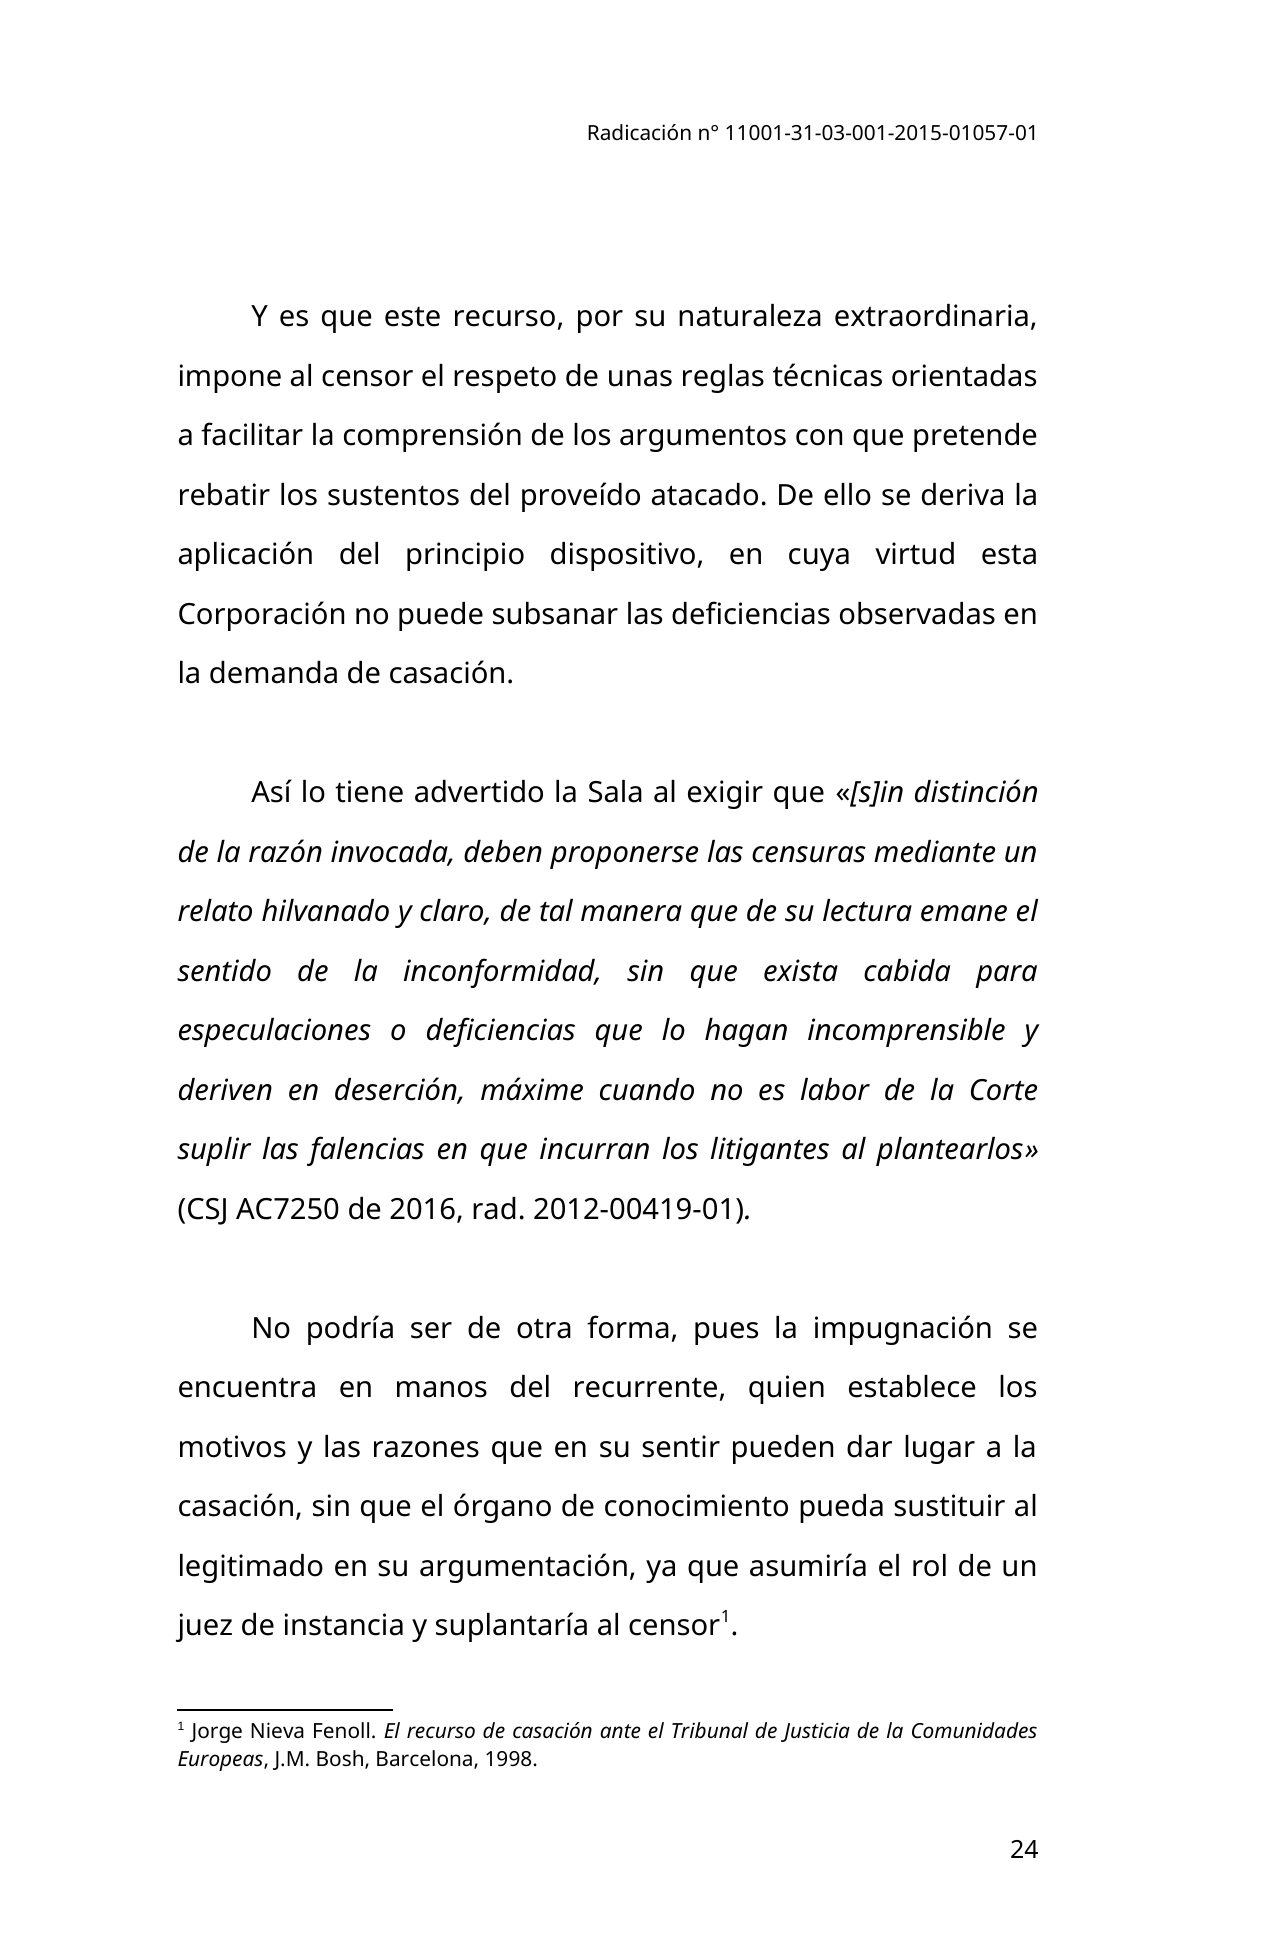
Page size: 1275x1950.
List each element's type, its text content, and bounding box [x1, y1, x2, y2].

text Y es que este recurso, por su naturaleza extraordinaria, impone al censor el respeto de unas reglas técnicas orientadas a facilitar la comprensión de los argumentos con que pretende rebatir los sustentos del proveído atacado. De ello se deriva la aplicación del principio dispositivo, en cuya virtud esta Corporación no puede subsanar las deficiencias observadas en la demanda de casación. [177, 296, 1039, 692]
text No podría ser de otra forma, pues la impugnación se encuentra en manos del recurrente, quien establece los motivos y las razones que en su sentir pueden dar lugar a la casación, sin que el órgano de conocimiento pueda sustituir al legitimado en su argumentación, ya que asumiría el rol de un juez de instancia y suplantaría al censor. [177, 1307, 1039, 1644]
text Así lo tiene advertido la Sala al exigir que «[s]in distinción de la razón invocada, deben proponerse las censuras mediante un relato hilvanado y claro, de tal manera que de su lectura emane el sentido de la inconformidad, sin que exista cabida para especulaciones o deficiencias que lo hagan incomprensible y deriven en deserción, máxime cuando no es labor de la Corte suplir las falencias en que incurran los litigantes al plantearlos» (CSJ AC7250 de 2016, rad. 2012-00419-01). [177, 772, 1039, 1228]
